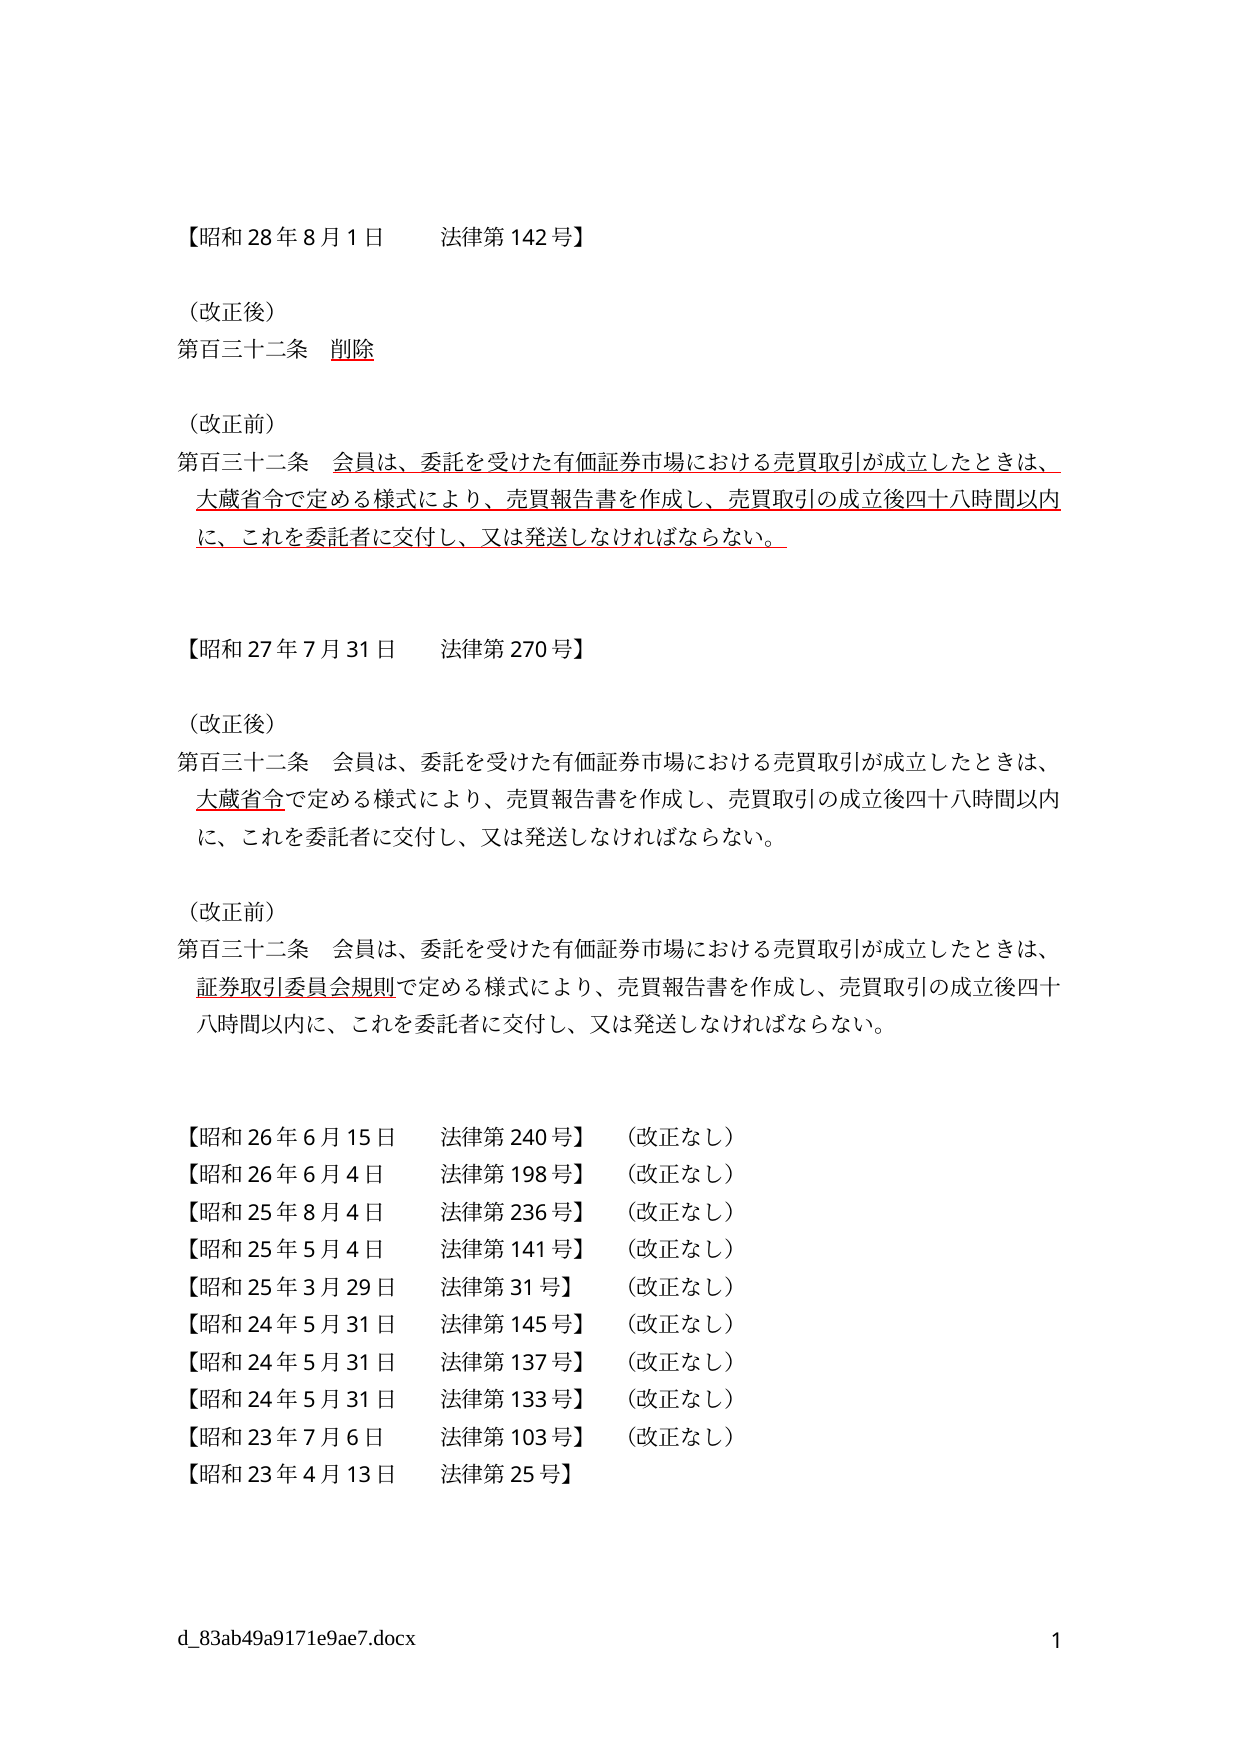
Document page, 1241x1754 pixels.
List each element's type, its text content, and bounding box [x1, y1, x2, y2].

text 【昭和26年6月4日 法律第198号】 （改正なし） [177, 1154, 1063, 1192]
text 【昭和27年7月31日 法律第270号】 [177, 629, 1063, 667]
text 第百三十二条 会員は、委託を受けた有価証券市場における売買取引が成立したときは、大蔵省令で定める様式により、売買報告書を作成し、売買取引の成立後四十八時間以内に、これを委託者に交付し、又は発送しなければならない。 [177, 442, 1063, 554]
text 第百三十二条 会員は、委託を受けた有価証券市場における売買取引が成立したときは、証券取引委員会規則で定める様式により、売買報告書を作成し、売買取引の成立後四十八時間以内に、これを委託者に交付し、又は発送しなければならない。 [177, 929, 1063, 1042]
text 【昭和28年8月1日 法律第142号】 [177, 217, 1063, 254]
text （改正後） [177, 292, 1063, 329]
text （改正後） [177, 704, 1063, 742]
text 第百三十二条 会員は、委託を受けた有価証券市場における売買取引が成立したときは、大蔵省令で定める様式により、売買報告書を作成し、売買取引の成立後四十八時間以内に、これを委託者に交付し、又は発送しなければならない。 [177, 742, 1063, 854]
text 【昭和26年6月15日 法律第240号】 （改正なし） [177, 1117, 1063, 1154]
text 【昭和24年5月31日 法律第137号】 （改正なし） [177, 1342, 1063, 1379]
text （改正前） [177, 892, 1063, 929]
text 【昭和24年5月31日 法律第145号】 （改正なし） [177, 1304, 1063, 1342]
text 【昭和24年5月31日 法律第133号】 （改正なし） [177, 1379, 1063, 1417]
text 【昭和23年7月6日 法律第103号】 （改正なし） [177, 1417, 1063, 1454]
text 【昭和25年3月29日 法律第31号】 （改正なし） [177, 1267, 1063, 1304]
text 【昭和25年5月4日 法律第141号】 （改正なし） [177, 1229, 1063, 1267]
text 第百三十二条 削除 [177, 329, 1063, 367]
text 【昭和25年8月4日 法律第236号】 （改正なし） [177, 1192, 1063, 1229]
text 【昭和23年4月13日 法律第25号】 [177, 1454, 1063, 1492]
text （改正前） [177, 404, 1063, 442]
